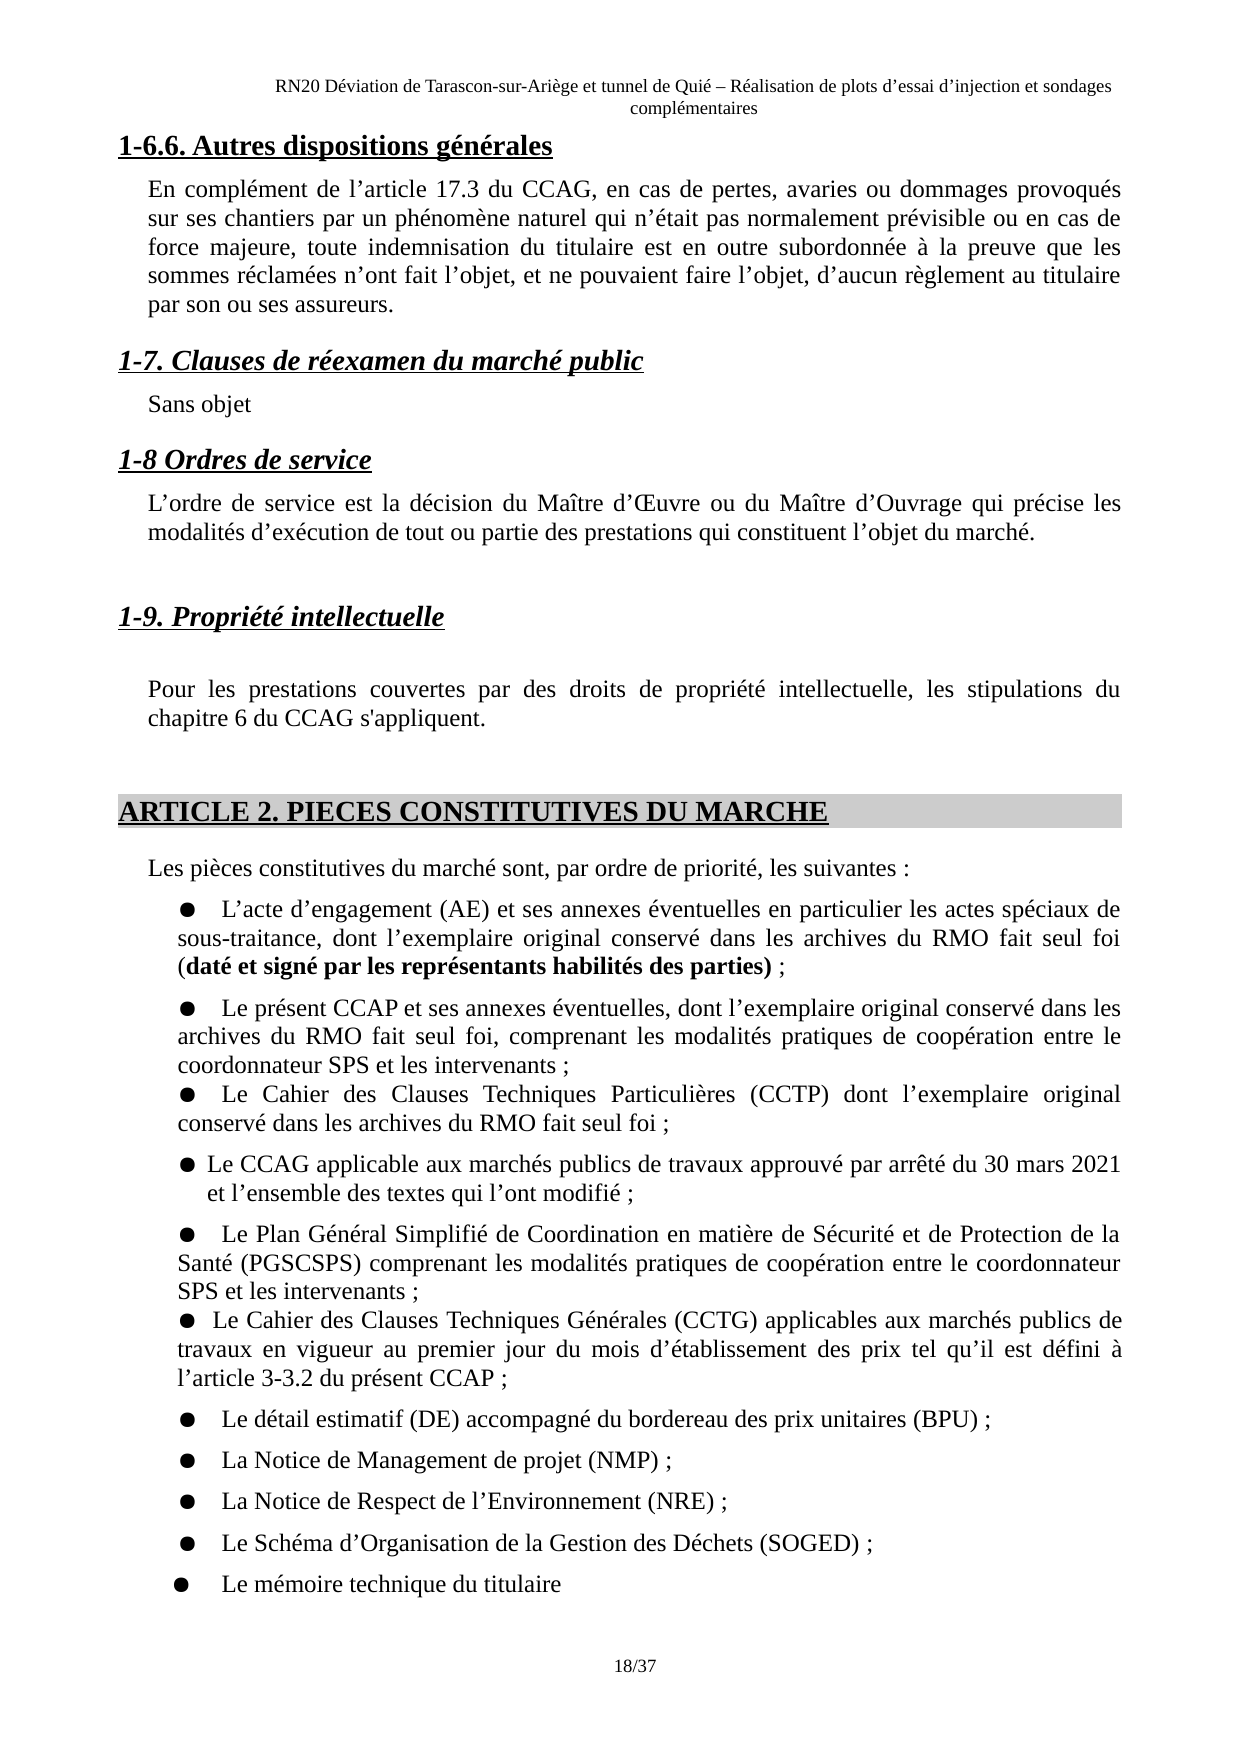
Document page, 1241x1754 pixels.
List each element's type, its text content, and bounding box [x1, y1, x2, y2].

subtitle 1-6.6. Autres dispositions générales [118, 128, 1122, 162]
list La Notice de Management de projet (NMP) ; [177, 1445, 1122, 1474]
list Le Cahier des Clauses Techniques Particulières (CCTP) dont l’exemplaire original conservé dans les archives du RMO fait seul foi ; [177, 1079, 1122, 1136]
text L’ordre de service est la décision du Maître d’Œuvre ou du Maître d’Ouvrage qui précise les modalités d’exécution de tout ou partie des prestations qui constituent l’objet du marché. [148, 488, 1122, 546]
list Le mémoire technique du titulaire [171, 1569, 1122, 1598]
subtitle 1-8 Ordres de service [118, 442, 1122, 476]
list Le présent CCAP et ses annexes éventuelles, dont l’exemplaire original conservé dans les archives du RMO fait seul foi, comprenant les modalités pratiques de coopération entre le coordonnateur SPS et les intervenants ; [177, 993, 1122, 1079]
list Le détail estimatif (DE) accompagné du bordereau des prix unitaires (BPU) ; [177, 1404, 1122, 1433]
text En complément de l’article 17.3 du CCAG, en cas de pertes, avaries ou dommages provoqués sur ses chantiers par un phénomène naturel qui n’était pas normalement prévisible ou en cas de force majeure, toute indemnisation du titulaire est en outre subordonnée à la preuve que les sommes réclamées n’ont fait l’objet, et ne pouvaient faire l’objet, d’aucun règlement au titulaire par son ou ses assureurs. [148, 174, 1122, 318]
list Le CCAG applicable aux marchés publics de travaux approuvé par arrêté du 30 mars 2021 et l’ensemble des textes qui l’ont modifié ; [177, 1149, 1122, 1206]
subtitle 1-7. Clauses de réexamen du marché public [118, 343, 1122, 376]
text Pour les prestations couvertes par des droits de propriété intellectuelle, les stipulations du chapitre 6 du CCAG s'appliquent. [148, 674, 1122, 732]
list L’acte d’engagement (AE) et ses annexes éventuelles en particulier les actes spéciaux de sous-traitance, dont l’exemplaire original conservé dans les archives du RMO fait seul foi (daté et signé par les représentants habilités des parties) ; [177, 894, 1122, 980]
subtitle 1-9. Propriété intellectuelle [118, 599, 1122, 633]
text Les pièces constitutives du marché sont, par ordre de priorité, les suivantes : [148, 853, 1122, 881]
list Le Schéma d’Organisation de la Gestion des Déchets (SOGED) ; [177, 1528, 1122, 1556]
list La Notice de Respect de l’Environnement (NRE) ; [177, 1486, 1122, 1515]
subtitle ARTICLE 2. PIECES CONSTITUTIVES DU MARCHE [118, 794, 1122, 828]
text Sans objet [148, 389, 1122, 417]
list Le Plan Général Simplifié de Coordination en matière de Sécurité et de Protection de la Santé (PGSCSPS) comprenant les modalités pratiques de coopération entre le coordonnateur SPS et les intervenants ; [177, 1219, 1122, 1305]
list Le Cahier des Clauses Techniques Générales (CCTG) applicables aux marchés publics de travaux en vigueur au premier jour du mois d’établissement des prix tel qu’il est défini à l’article 3-3.2 du présent CCAP ; [177, 1305, 1122, 1391]
